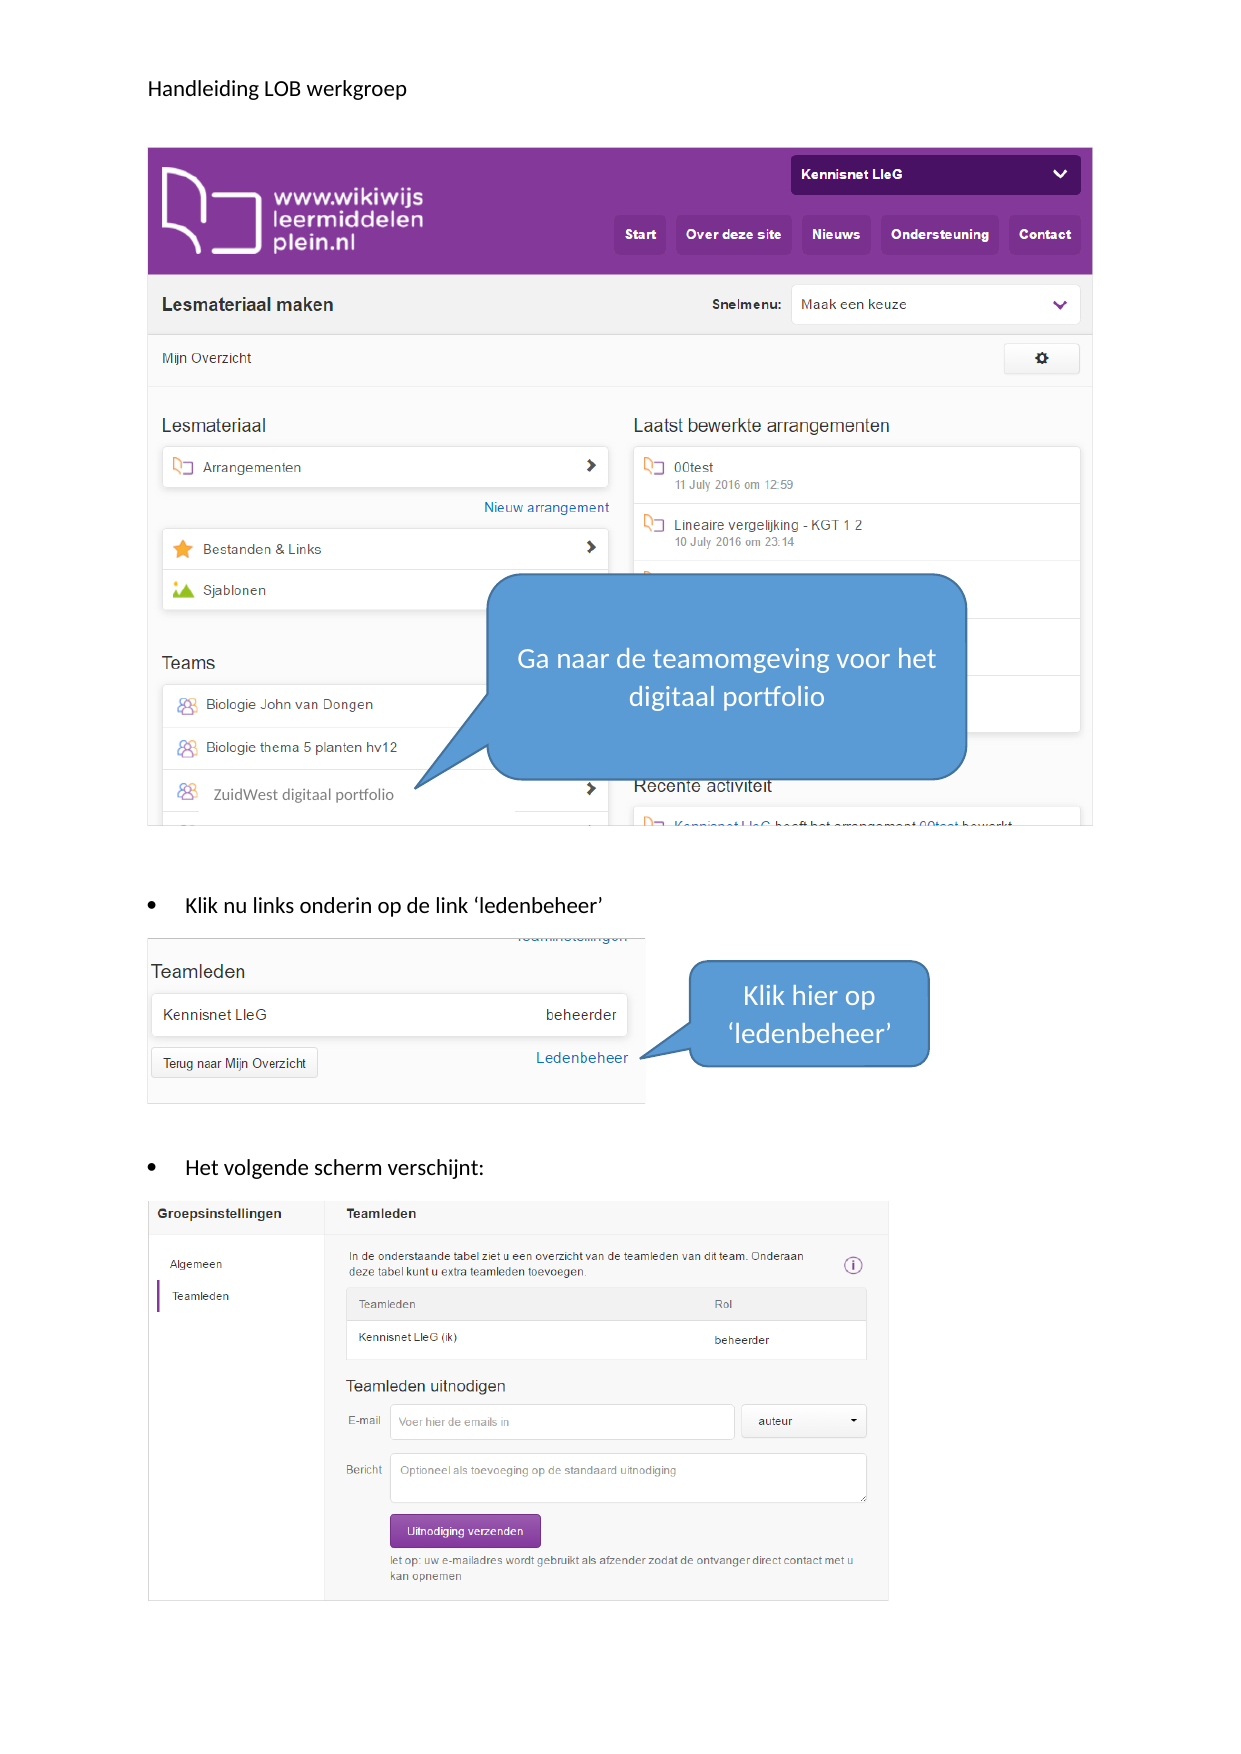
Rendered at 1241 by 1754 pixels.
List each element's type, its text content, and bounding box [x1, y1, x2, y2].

picture [148, 1201, 889, 1601]
list Het volgende scherm verschijnt: [148, 1153, 1093, 1181]
picture [147, 147, 1093, 826]
list Klik nu links onderin op de link ‘ledenbeheer’ [148, 892, 1093, 920]
picture [147, 938, 646, 1104]
